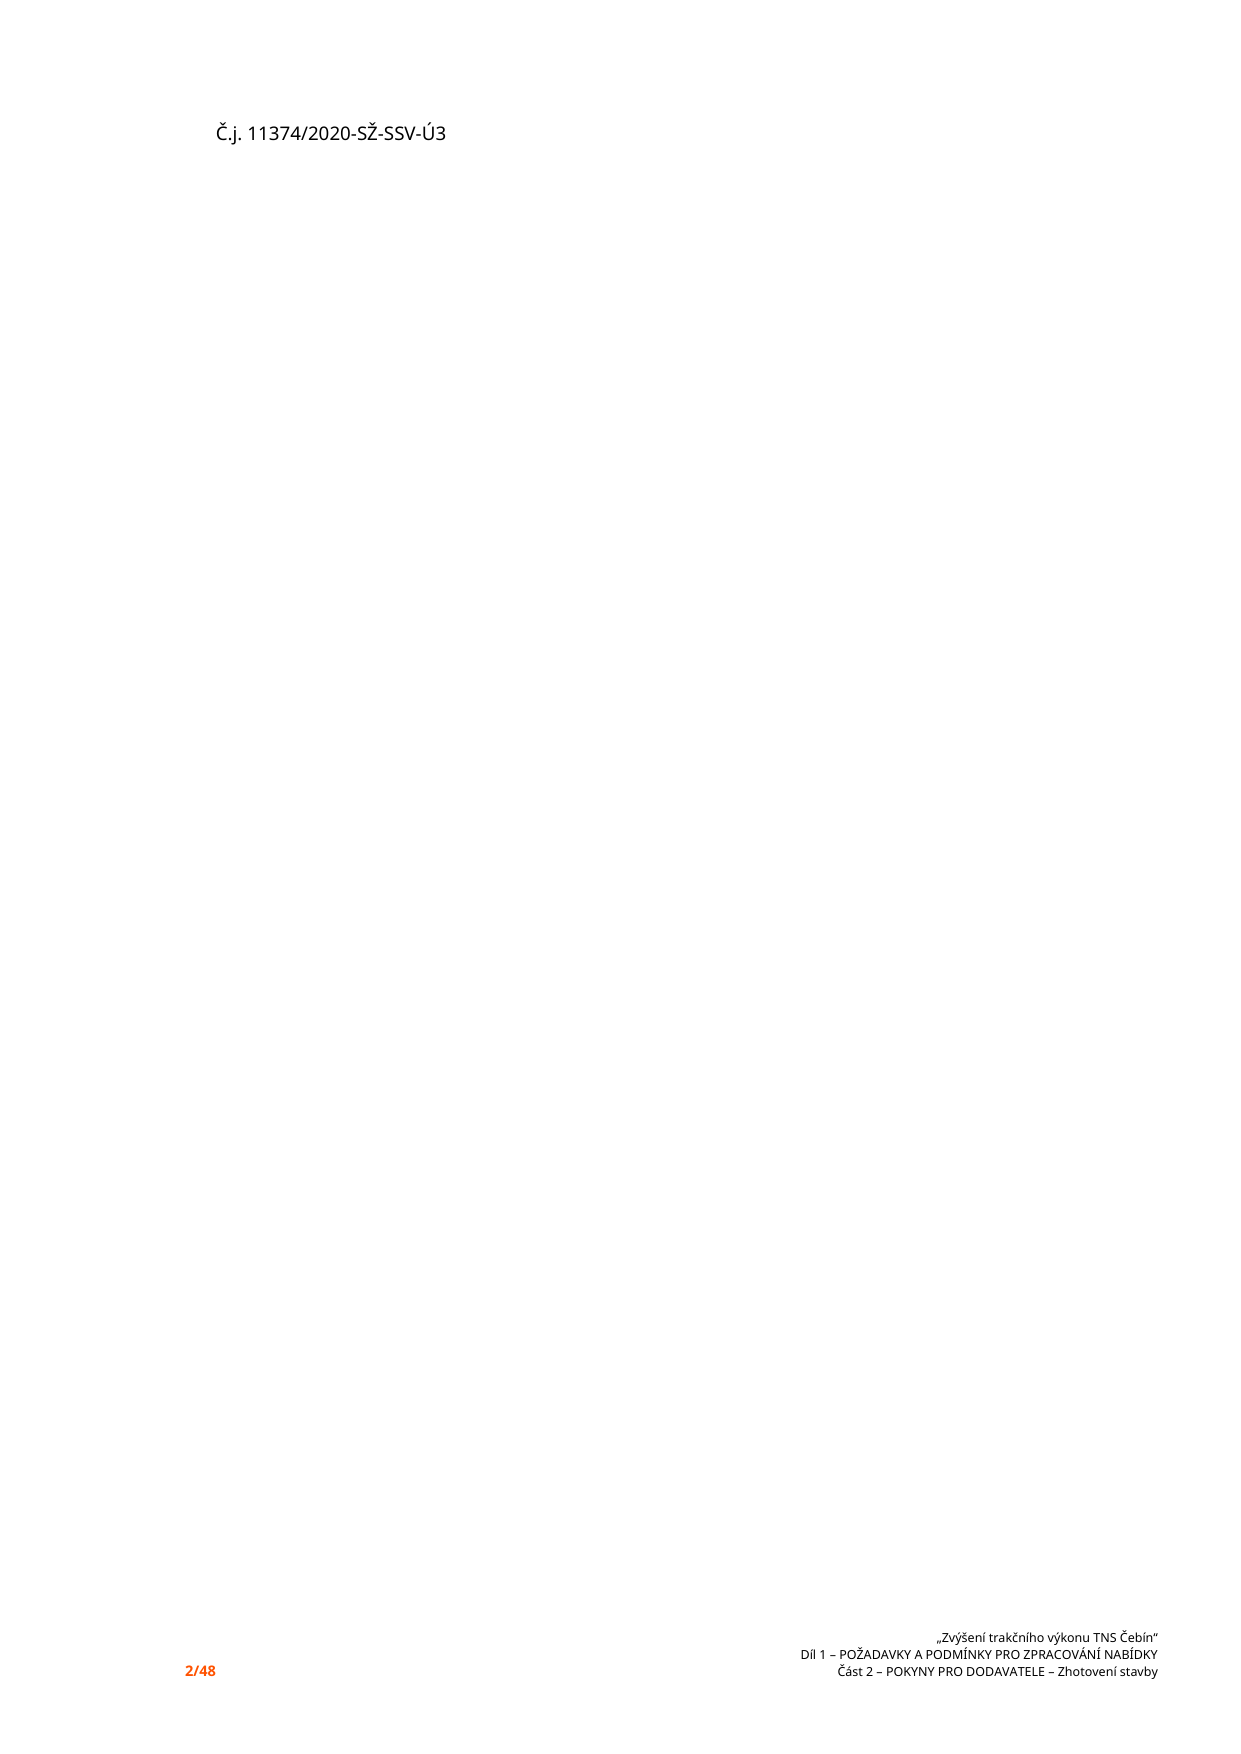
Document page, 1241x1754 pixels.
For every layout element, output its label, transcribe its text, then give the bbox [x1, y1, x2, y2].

list Č.j. 11374/2020-SŽ-SSV-Ú3 [216, 121, 1122, 146]
